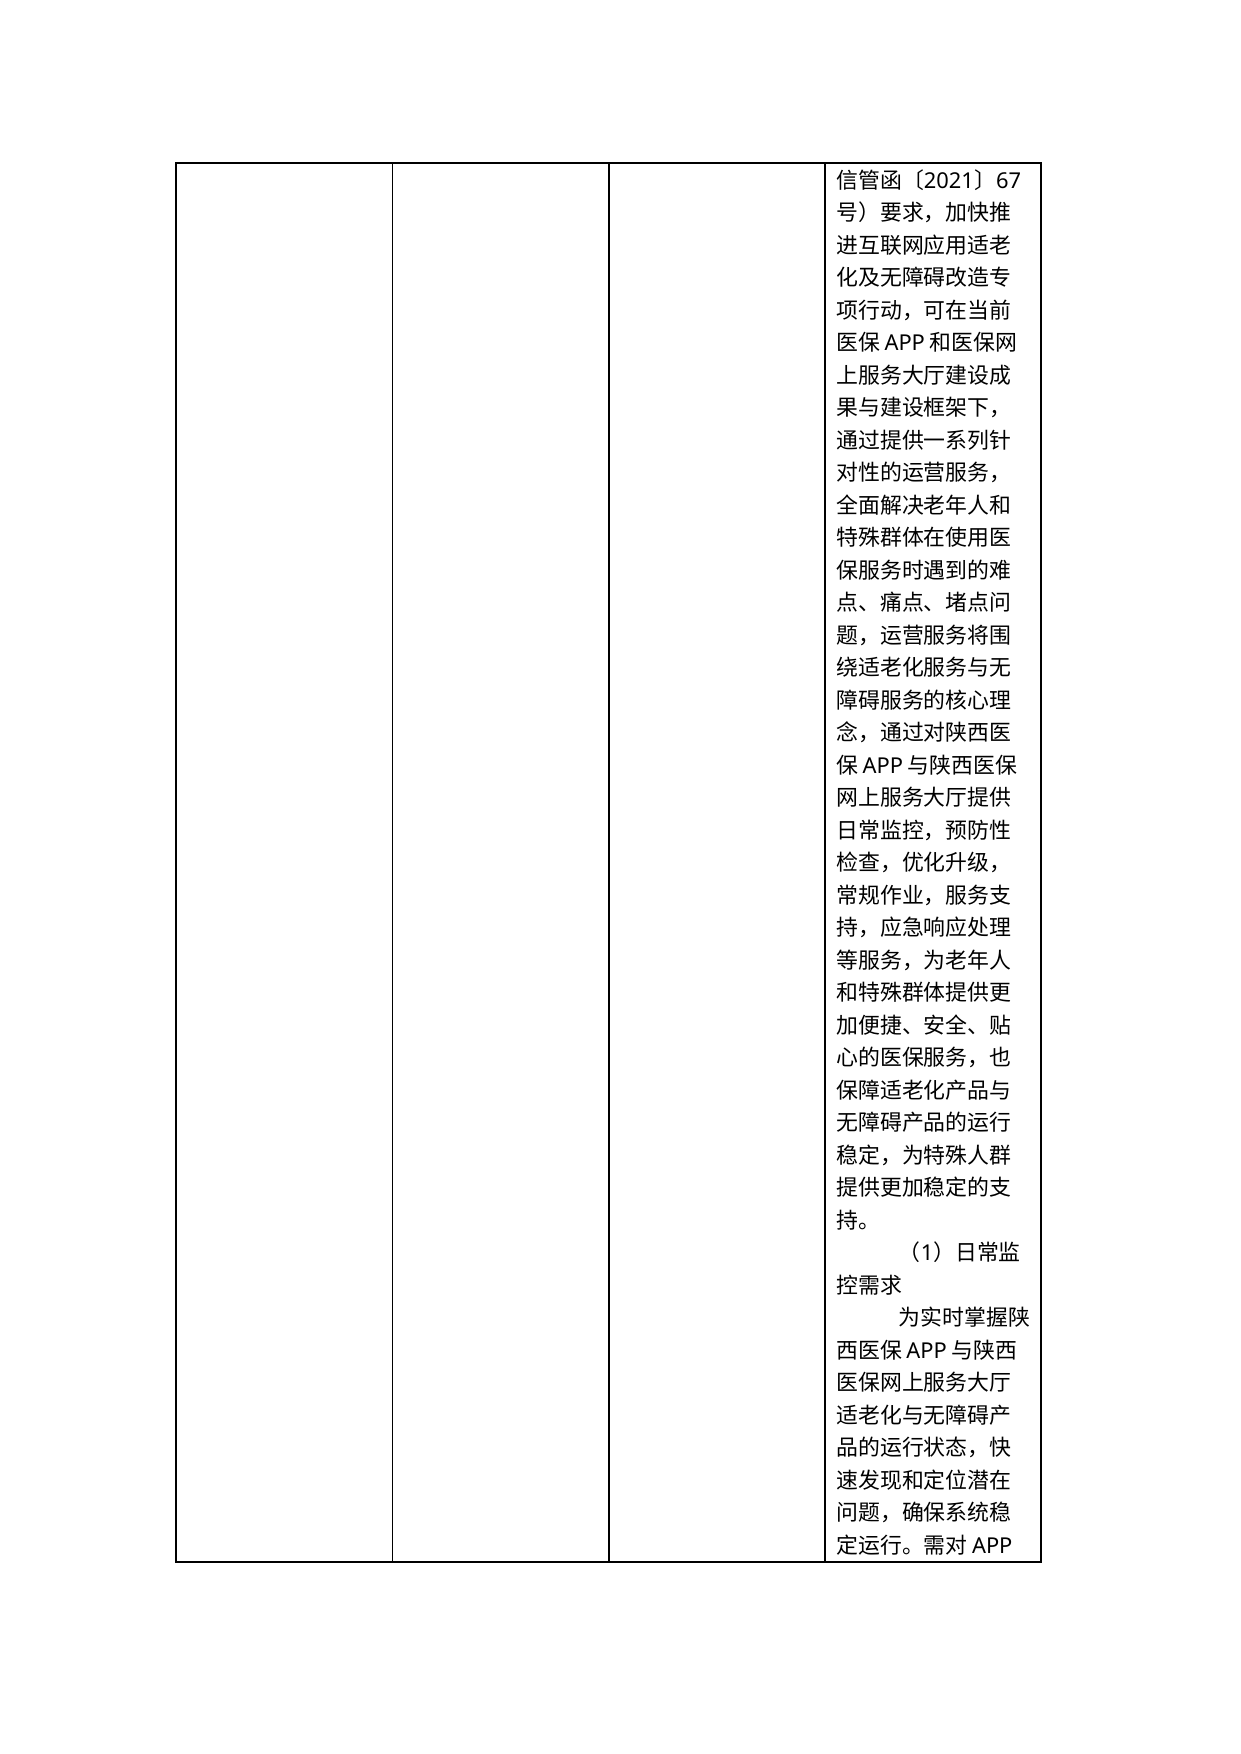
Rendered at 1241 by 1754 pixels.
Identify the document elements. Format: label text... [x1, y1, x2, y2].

table_cell 1 [393, 164, 608, 1561]
table_cell [177, 164, 392, 1561]
table_cell [610, 164, 824, 1561]
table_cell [826, 164, 1040, 1561]
